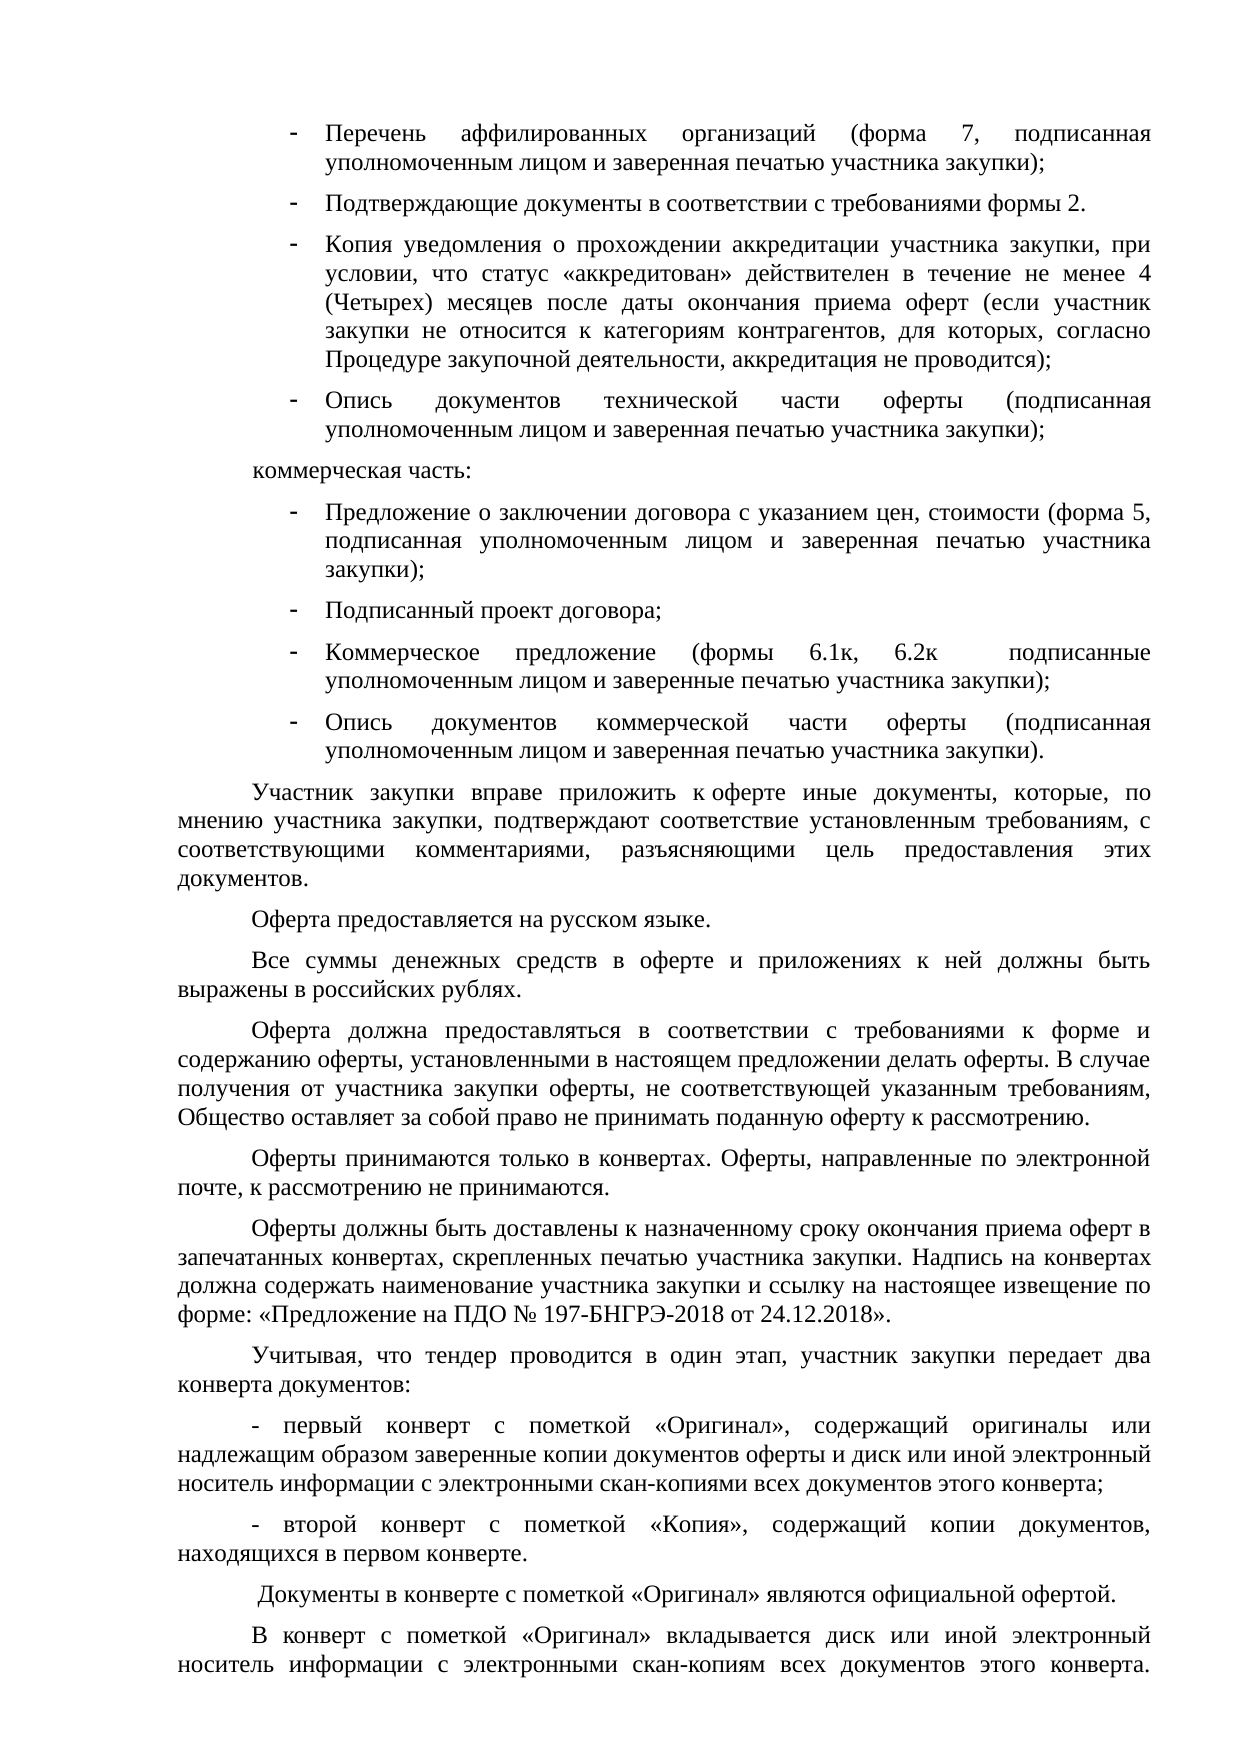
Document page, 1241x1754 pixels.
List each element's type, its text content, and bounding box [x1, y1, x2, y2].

text Оферты должны быть доставлены к назначенному сроку окончания приема оферт в запечатанных конвертах, скрепленных печатью участника закупки. Надпись на конвертах должна содержать наименование участника закупки и ссылку на настоящее извещение по форме: «Предложение на ПДО № 197-БНГРЭ-2018 от 24.12.2018». [177, 1213, 1152, 1328]
text - первый конверт с пометкой «Оригинал», содержащий оригиналы или надлежащим образом заверенные копии документов оферты и диск или иной электронный носитель информации с электронными скан-копиями всех документов этого конверта; [177, 1411, 1152, 1497]
list Предложение о заключении договора с указанием цен, стоимости (форма 5, подписанная уполномоченным лицом и заверенная печатью участника закупки); [289, 497, 1152, 583]
list Опись документов технической части оферты (подписанная уполномоченным лицом и заверенная печатью участника закупки); [289, 386, 1152, 443]
text Оферта должна предоставляться в соответствии с требованиями к форме и содержанию оферты, установленными в настоящем предложении делать оферты. В случае получения от участника закупки оферты, не соответствующей указанным требованиям, Общество оставляет за собой право не принимать поданную оферту к рассмотрению. [177, 1016, 1152, 1131]
list Подписанный проект договора; [289, 596, 1152, 624]
text Оферта предоставляется на русском языке. [177, 904, 1152, 933]
text - второй конверт с пометкой «Копия», содержащий копии документов, находящихся в первом конверте. [177, 1509, 1152, 1567]
list Опись документов коммерческой части оферты (подписанная уполномоченным лицом и заверенная печатью участника закупки). [289, 707, 1152, 764]
text Оферты принимаются только в конвертах. Оферты, направленные по электронной почте, к рассмотрению не принимаются. [177, 1143, 1152, 1201]
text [177, 1621, 1152, 1678]
list Перечень аффилированных организаций (форма 7, подписанная уполномоченным лицом и заверенная печатью участника закупки); [289, 118, 1152, 176]
text Учитывая, что тендер проводится в один этап, участник закупки передает два конверта документов: [177, 1341, 1152, 1398]
text Документы в конверте с пометкой «Оригинал» являются официальной офертой. [177, 1579, 1152, 1608]
text Участник закупки вправе приложить к оферте иные документы, которые, по мнению участника закупки, подтверждают соответствие установленным требованиям, с соответствующими комментариями, разъясняющими цель предоставления этих документов. [177, 777, 1152, 892]
list Коммерческое предложение (формы 6.1к, 6.2к подписанные уполномоченным лицом и заверенные печатью участника закупки); [289, 637, 1152, 694]
text Все суммы денежных средств в оферте и приложениях к ней должны быть выражены в российских рублях. [177, 946, 1152, 1003]
list Подтверждающие документы в соответствии с требованиями формы 2. [289, 188, 1152, 217]
list Копия уведомления о прохождении аккредитации участника закупки, при условии, что статус «аккредитован» действителен в течение не менее 4 (Четырех) месяцев после даты окончания приема оферт (если участник закупки не относится к категориям контрагентов, для которых, согласно Процедуре закупочной деятельности, аккредитация не проводится); [289, 229, 1152, 373]
text коммерческая часть: [177, 456, 1152, 484]
